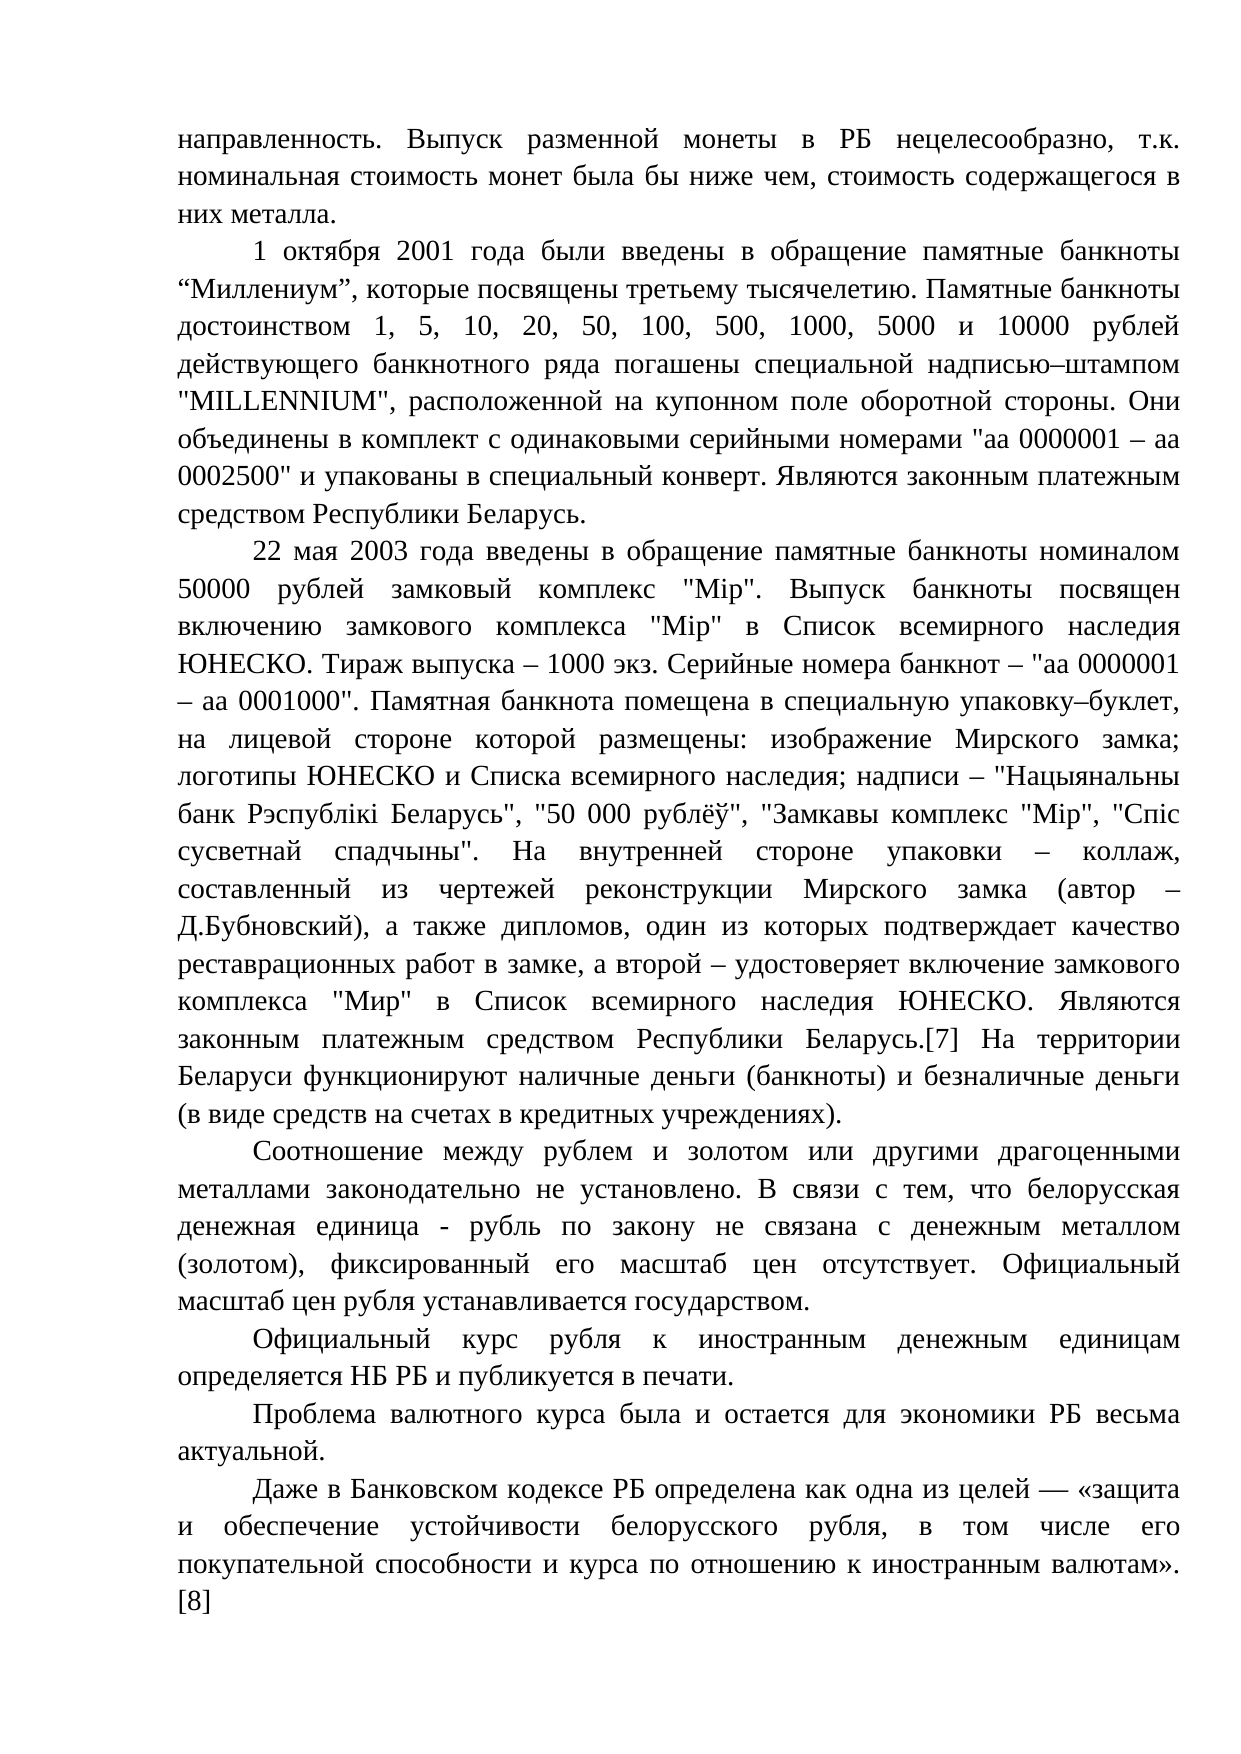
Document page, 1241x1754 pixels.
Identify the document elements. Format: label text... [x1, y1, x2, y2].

text Даже в Банковском кодексе РБ определена как одна из целей — «защита и обеспечение устойчивости белорусского рубля, в том числе его покупательной способности и курса по отношению к иностранным валютам».[8] [177, 1468, 1181, 1618]
text 22 мая 2003 года введены в обращение памятные банкноты номиналом 50000 рублей замковый комплекс "Мiр". Выпуск банкноты посвящен включению замкового комплекса "Мір" в Список всемирного наследия ЮНЕСКО. Тираж выпуска – 1000 экз. Серийные номера банкнот – "аа 0000001 – аа 0001000". Памятная банкнота помещена в специальную упаковку–буклет, на лицевой стороне которой размещены: изображение Мирского замка; логотипы ЮНЕСКО и Списка всемирного наследия; надписи – "Нацыянальны банк Рэспублікі Беларусь", "50 000 рублёў", "Замкавы комплекс "Мір", "Спіс сусветнай спадчыны". На внутренней стороне упаковки – коллаж, составленный из чертежей реконструкции Мирского замка (автор – Д.Бубновский), а также дипломов, один из которых подтверждает качество реставрационных работ в замке, а второй – удостоверяет включение замкового комплекса "Мир" в Список всемирного наследия ЮНЕСКО. Являются законным платежным средством Республики Беларусь.[7] На территории Беларуси функционируют наличные деньги (банкноты) и безналичные деньги (в виде средств на счетах в кредитных учреждениях). [177, 531, 1181, 1131]
text Официальный курс рубля к иностранным денежным единицам определяется НБ РБ и публикуется в печати. [177, 1318, 1181, 1393]
text 1 октября 2001 года были введены в обращение памятные банкноты “Миллениум”, которые посвящены третьему тысячелетию. Памятные банкноты достоинством 1, 5, 10, 20, 50, 100, 500, 1000, 5000 и 10000 рублей действующего банкнотного ряда погашены специальной надписью–штампом "MILLENNIUM", расположенной на купонном поле оборотной стороны. Они объединены в комплект с одинаковыми серийными номерами "аа 0000001 – аа 0002500" и упакованы в специальный конверт. Являются законным платежным средством Республики Беларусь. [177, 231, 1181, 531]
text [177, 118, 1181, 231]
text Проблема валютного курса была и остается для экономики РБ весьма актуальной. [177, 1393, 1181, 1468]
text Соотношение между рублем и золотом или другими драгоценными металлами законодательно не установлено. В связи с тем, что белорусская денежная единица - рубль по закону не связана с денежным металлом (золотом), фиксированный его масштаб цен отсутствует. Официальный масштаб цен рубля устанавливается государством. [177, 1131, 1181, 1318]
